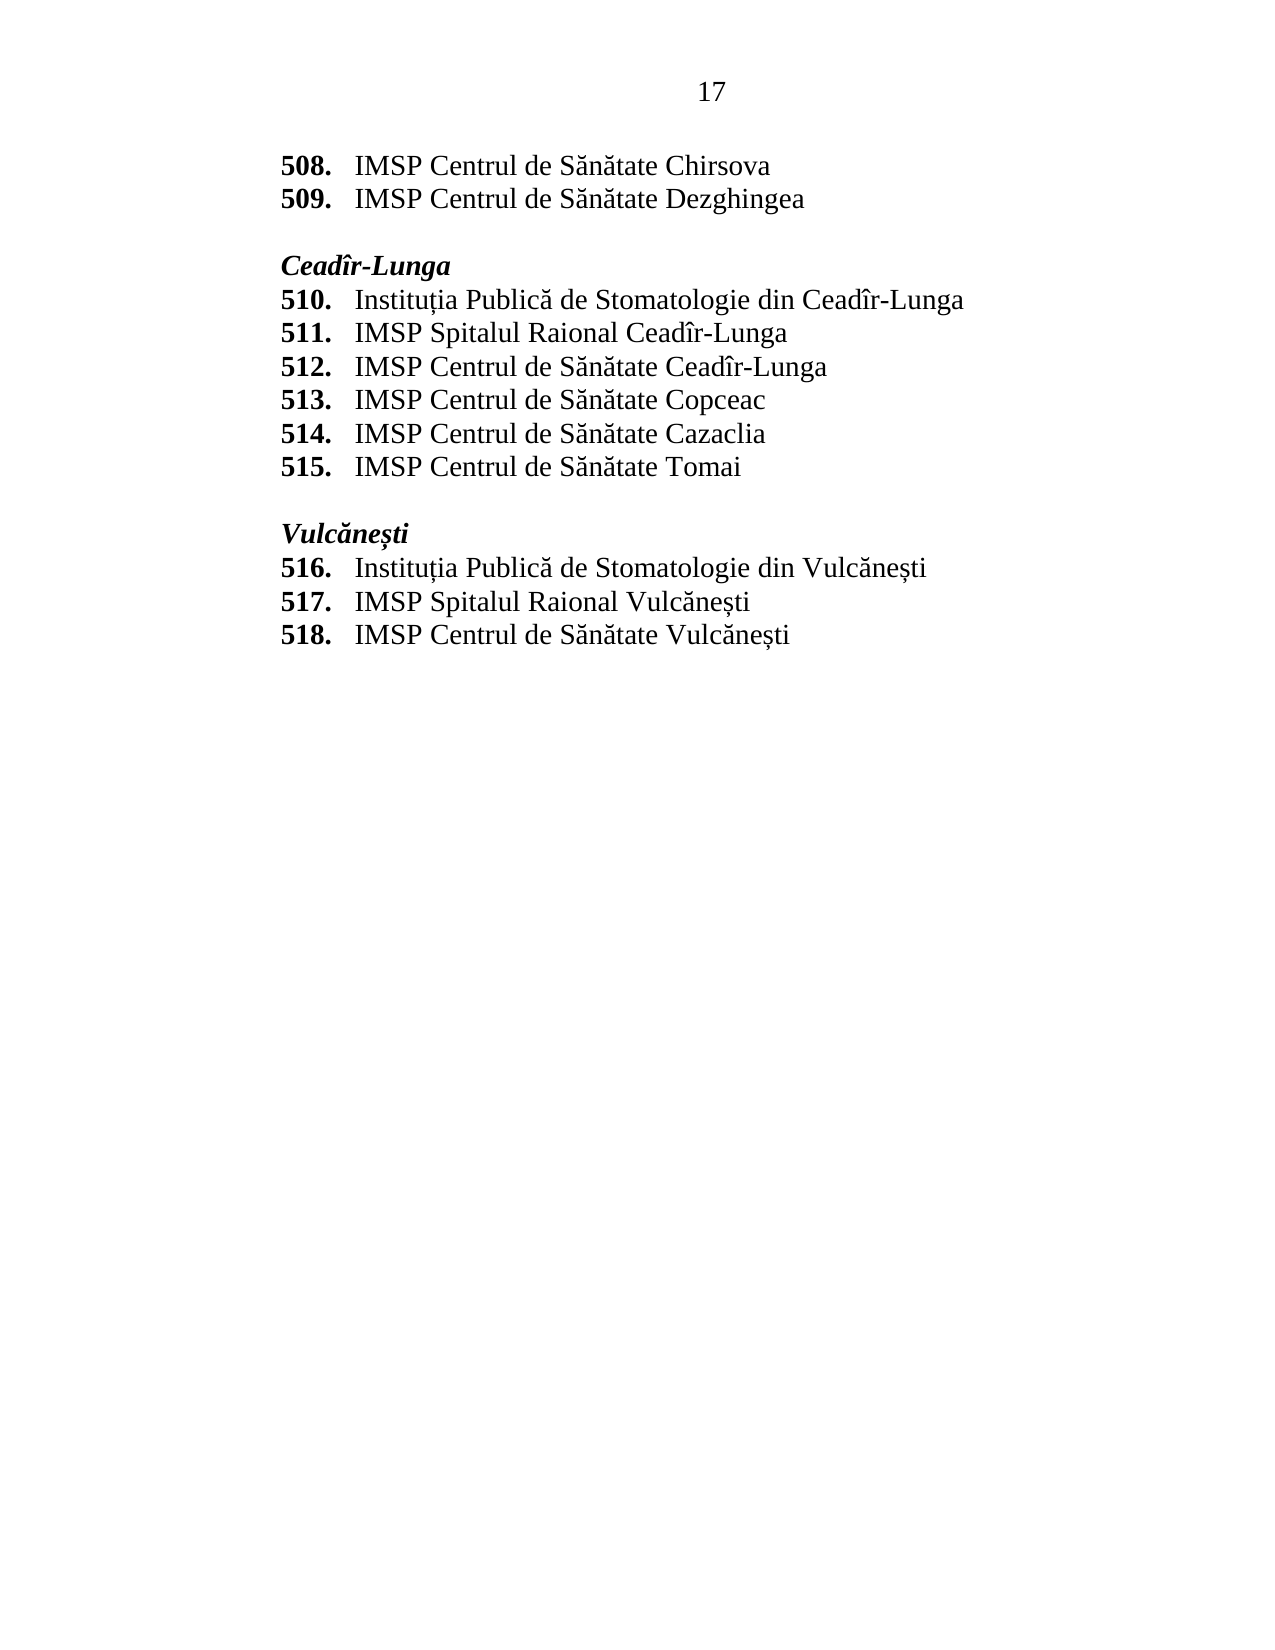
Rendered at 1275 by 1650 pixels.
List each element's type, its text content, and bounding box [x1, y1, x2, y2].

list IMSP Centrul de Sănătate Ceadîr-Lunga [207, 349, 1216, 382]
list IMSP Centrul de Sănătate Copceac [207, 382, 1216, 416]
list IMSP Centrul de Sănătate Vulcănești [207, 617, 1216, 651]
text Ceadîr-Lunga [207, 248, 1216, 282]
list IMSP Centrul de Sănătate Tomai [207, 449, 1216, 483]
list IMSP Spitalul Raional Ceadîr-Lunga [207, 315, 1216, 349]
list IMSP Centrul de Sănătate Cazaclia [207, 416, 1216, 449]
text Vulcănești [207, 517, 1216, 550]
list IMSP Centrul de Sănătate Dezghingea [207, 181, 1216, 215]
list Instituția Publică de Stomatologie din Vulcănești [207, 550, 1216, 584]
list IMSP Centrul de Sănătate Chirsova [207, 148, 1216, 181]
list Instituția Publică de Stomatologie din Ceadîr-Lunga [207, 282, 1216, 315]
list IMSP Spitalul Raional Vulcănești [207, 584, 1216, 617]
